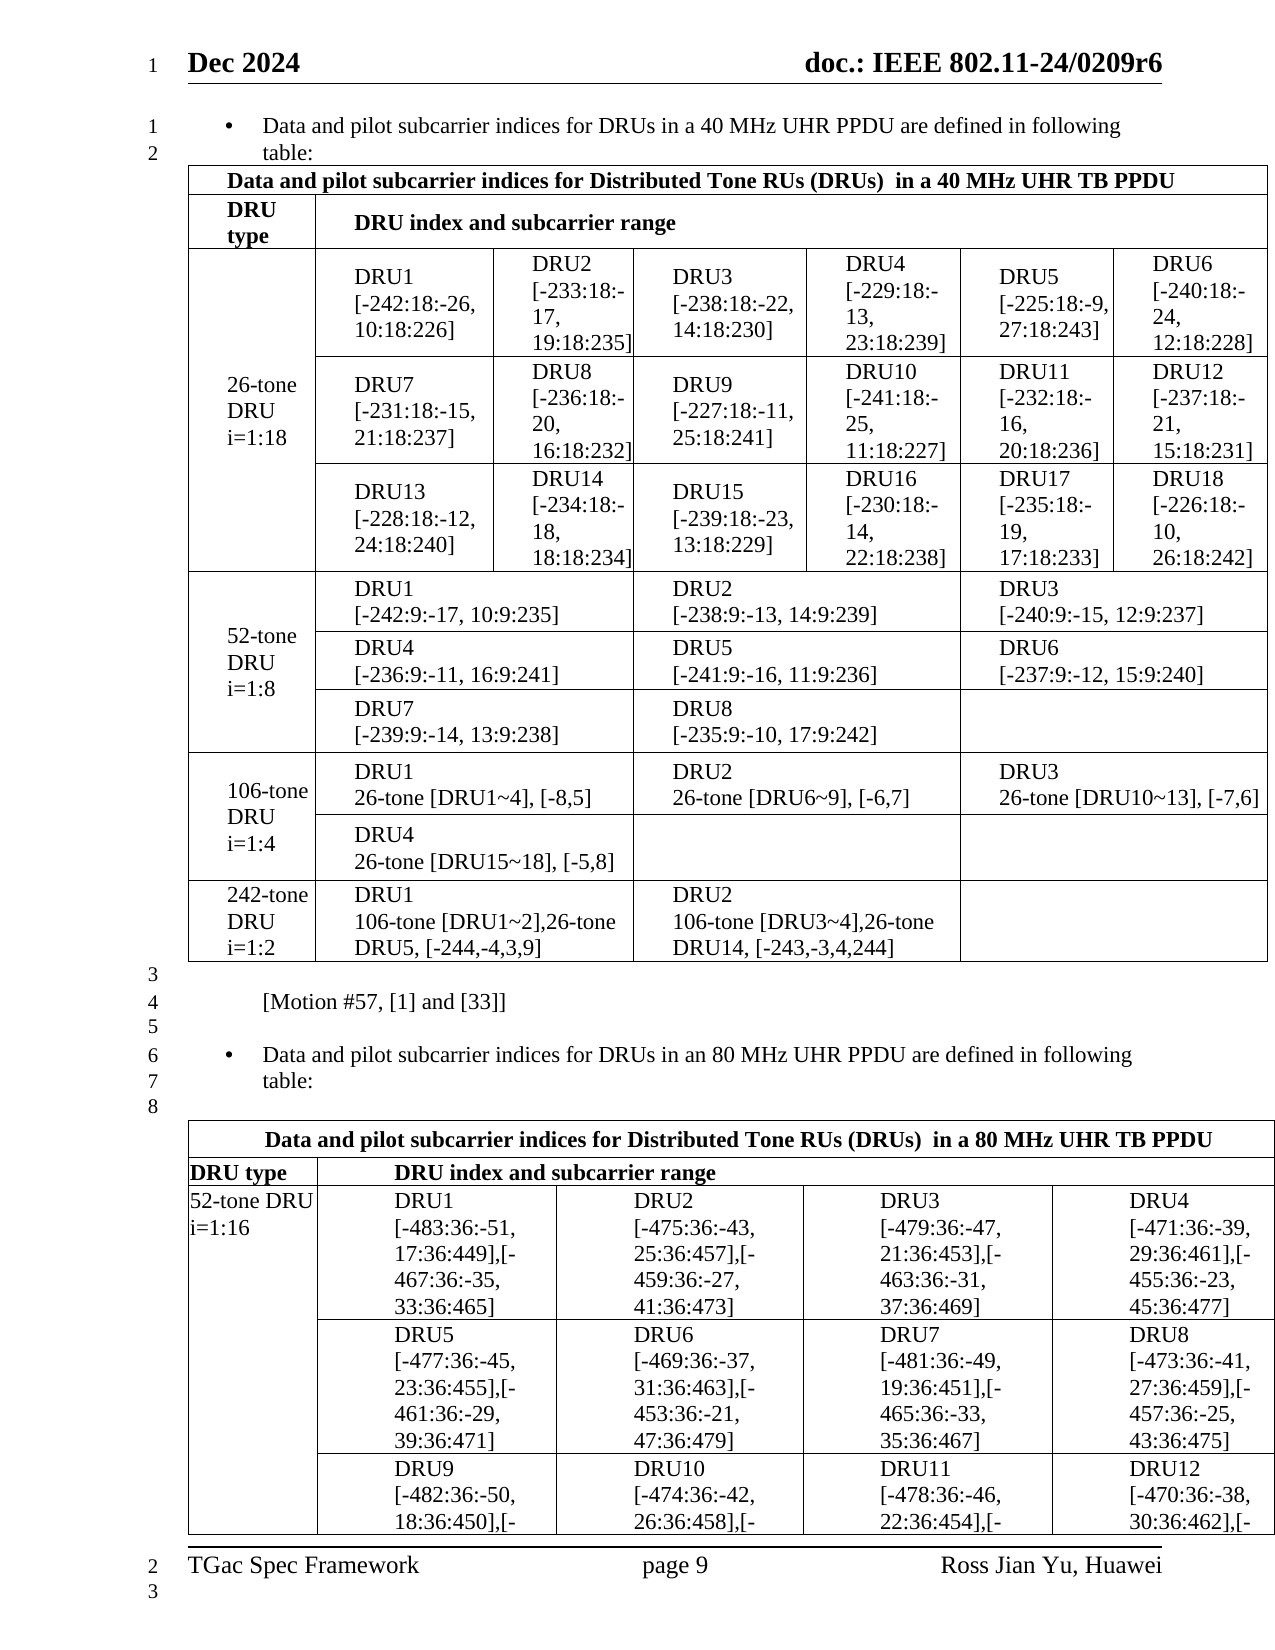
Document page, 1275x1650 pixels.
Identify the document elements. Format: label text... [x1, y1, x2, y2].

table_cell DRU4 [-229:18:-13, 23:18:239] [807, 249, 960, 356]
table_cell DRU11 [-478:36:-46, 22:36:454],[-462:36:-30, 38:36:470] [804, 1454, 1052, 1534]
table_cell DRU16 [-230:18:-14, 22:18:238] [807, 464, 960, 571]
table_cell DRU type [189, 1158, 317, 1185]
table_cell 52-tone DRU i=1:8 [189, 572, 315, 752]
table_cell DRU3 26-tone [DRU10~13], [-7,6] [961, 753, 1267, 814]
table_cell DRU1 [-483:36:-51, 17:36:449],[-467:36:-35, 33:36:465] [318, 1186, 556, 1319]
table_cell DRU1 106-tone [DRU1~2],26-tone DRU5, [-244,-4,3,9] [316, 881, 633, 961]
table_cell DRU2 [-475:36:-43, 25:36:457],[-459:36:-27, 41:36:473] [557, 1186, 803, 1319]
table_cell DRU9 [-227:18:-11, 25:18:241] [634, 357, 806, 463]
table_cell DRU6 [-240:18:-24, 12:18:228] [1114, 249, 1267, 356]
table_cell DRU14 [-234:18:-18, 18:18:234] [494, 464, 633, 571]
table_cell DRU17 [-235:18:-19, 17:18:233] [961, 464, 1113, 571]
table_cell [634, 815, 960, 879]
table_cell DRU5 [-477:36:-45, 23:36:455],[-461:36:-29, 39:36:471] [318, 1320, 556, 1453]
table_cell DRU type [189, 195, 315, 248]
table_cell DRU2 [-233:18:-17, 19:18:235] [494, 249, 633, 356]
table_cell 26-tone DRU i=1:18 [189, 249, 315, 571]
table_cell DRU3 [-238:18:-22, 14:18:230] [634, 249, 806, 356]
table_cell DRU10 [-474:36:-42, 26:36:458],[-458:36:-26, 42:36:474] [557, 1454, 803, 1534]
text [Motion #57, [1] and [33]] [187, 988, 1162, 1014]
table_cell [961, 690, 1267, 752]
table_cell DRU2 [-238:9:-13, 14:9:239] [634, 572, 960, 631]
table_cell DRU15 [-239:18:-23, 13:18:229] [634, 464, 806, 571]
table_cell DRU index and subcarrier range [316, 195, 1267, 248]
table_cell DRU1 [-242:18:-26, 10:18:226] [316, 249, 493, 356]
table_cell DRU4 26-tone [DRU15~18], [-5,8] [316, 815, 633, 879]
table_cell DRU12 [-237:18:-21, 15:18:231] [1114, 357, 1267, 463]
table_cell 52-tone DRU i=1:16 [189, 1186, 317, 1534]
table_cell DRU18 [-226:18:-10, 26:18:242] [1114, 464, 1267, 571]
table_cell DRU7 [-481:36:-49, 19:36:451],[-465:36:-33, 35:36:467] [804, 1320, 1052, 1453]
table_cell DRU1 26-tone [DRU1~4], [-8,5] [316, 753, 633, 814]
table_cell DRU7 [-231:18:-15, 21:18:237] [316, 357, 493, 463]
table_cell DRU2 26-tone [DRU6~9], [-6,7] [634, 753, 960, 814]
table_cell [961, 815, 1267, 879]
table_cell DRU10 [-241:18:-25, 11:18:227] [807, 357, 960, 463]
table_cell DRU3 [-240:9:-15, 12:9:237] [961, 572, 1267, 631]
list Data and pilot subcarrier indices for DRUs in a 40 MHz UHR PPDU are defined in following table: [225, 112, 1162, 165]
table_cell DRU8 [-473:36:-41, 27:36:459],[-457:36:-25, 43:36:475] [1053, 1320, 1274, 1453]
table_cell DRU8 [-236:18:-20, 16:18:232] [494, 357, 633, 463]
table_header Data and pilot subcarrier indices for Distributed Tone RUs (DRUs) in a 40 MHz UHR TB PPDU [189, 166, 1267, 194]
table_cell DRU6 [-237:9:-12, 15:9:240] [961, 632, 1267, 689]
table_cell [961, 881, 1267, 961]
table_cell DRU index and subcarrier range [318, 1158, 1274, 1185]
table_header Data and pilot subcarrier indices for Distributed Tone RUs (DRUs) in a 80 MHz UHR TB PPDU [189, 1121, 1274, 1157]
table_cell DRU8 [-235:9:-10, 17:9:242] [634, 690, 960, 752]
table_cell DRU1 [-242:9:-17, 10:9:235] [316, 572, 633, 631]
table_cell DRU7 [-239:9:-14, 13:9:238] [316, 690, 633, 752]
table_cell 106-tone DRU i=1:4 [189, 753, 315, 879]
table_cell DRU13 [-228:18:-12, 24:18:240] [316, 464, 493, 571]
table_cell DRU5 [-225:18:-9, 27:18:243] [961, 249, 1113, 356]
table_cell DRU4 [-471:36:-39, 29:36:461],[-455:36:-23, 45:36:477] [1053, 1186, 1274, 1319]
table_cell DRU3 [-479:36:-47, 21:36:453],[-463:36:-31, 37:36:469] [804, 1186, 1052, 1319]
table_cell DRU9 [-482:36:-50, 18:36:450],[-466:36:-34, 34:36:466] [318, 1454, 556, 1534]
table_cell 242-tone DRU i=1:2 [189, 881, 315, 961]
list Data and pilot subcarrier indices for DRUs in an 80 MHz UHR PPDU are defined in following table: [225, 1041, 1162, 1093]
table_cell DRU11 [-232:18:-16, 20:18:236] [961, 357, 1113, 463]
table_cell DRU6 [-469:36:-37, 31:36:463],[-453:36:-21, 47:36:479] [557, 1320, 803, 1453]
table_cell DRU5 [-241:9:-16, 11:9:236] [634, 632, 960, 689]
table_cell DRU4 [-236:9:-11, 16:9:241] [316, 632, 633, 689]
table_cell DRU12 [-470:36:-38, 30:36:462],[-454:36:-22, 46:36:478] [1053, 1454, 1274, 1534]
table_cell DRU2 106-tone [DRU3~4],26-tone DRU14, [-243,-3,4,244] [634, 881, 960, 961]
